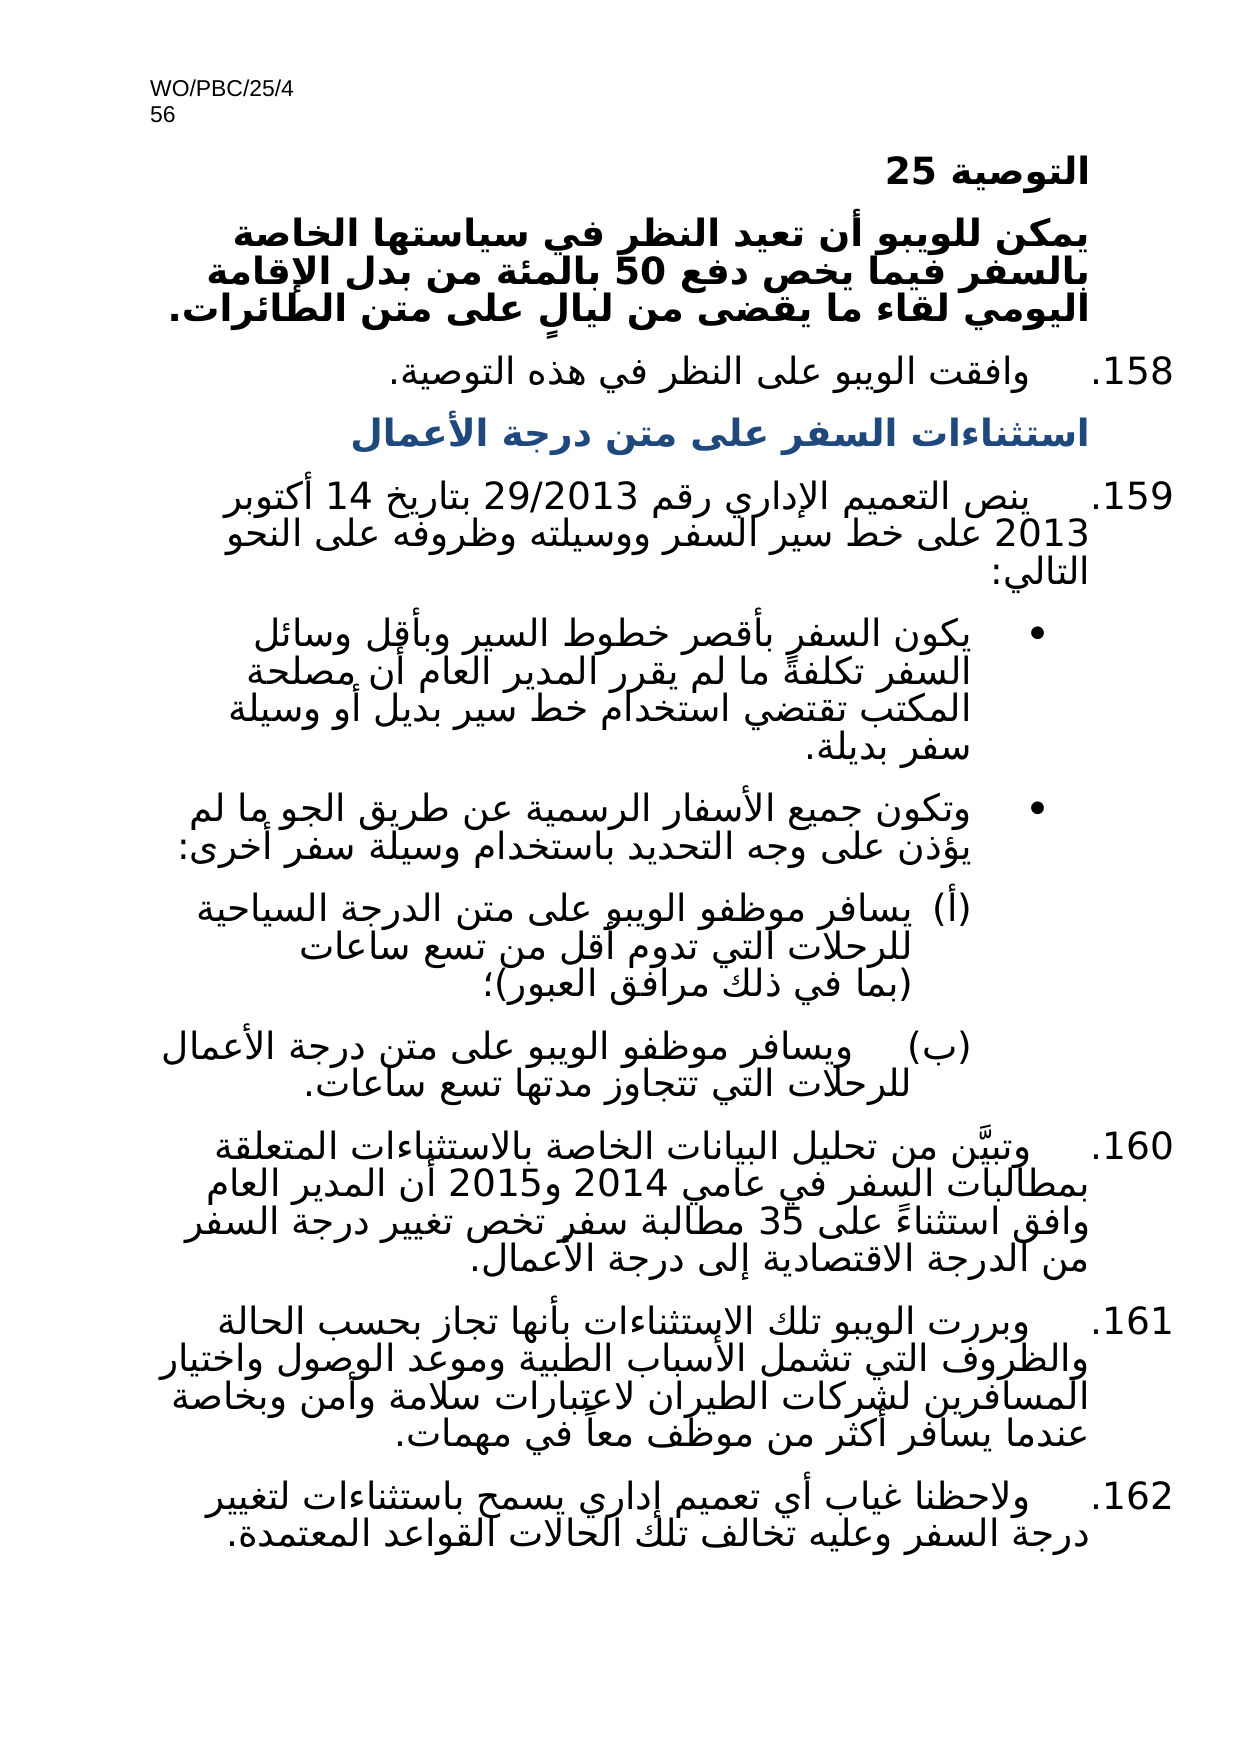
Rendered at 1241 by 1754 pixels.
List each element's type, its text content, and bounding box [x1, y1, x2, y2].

text (أ) يسافر موظفو الويبو على متن الدرجة السياحية للرحلات التي تدوم أقل من تسع ساعات (بما في ذلك مرافق العبور)؛ [150, 892, 972, 1004]
text ولاحظنا غياب أي تعميم إداري يسمح باستثناءات لتغيير درجة السفر وعليه تخالف تلك الحالات القواعد المعتمدة. [150, 1479, 1090, 1554]
list يكون السفر بأقصر خطوط السير وبأقل وسائل السفر تكلفةً ما لم يقرر المدير العام أن مصلحة المكتب تقتضي استخدام خط سير بديل أو وسيلة سفر بديلة. [150, 617, 1031, 767]
list التوصية 25 [150, 154, 1090, 192]
text ينص التعميم الإداري رقم 29/2013 بتاريخ 14 أكتوبر 2013 على خط سير السفر ووسيلته وظروفه على النحو التالي: [150, 479, 1090, 592]
text وتبيَّن من تحليل البيانات الخاصة بالاستثناءات المتعلقة بمطالبات السفر في عامي 2014 و2015 أن المدير العام وافق استثناءً على 35 مطالبة سفر تخص تغيير درجة السفر من الدرجة الاقتصادية إلى درجة الأعمال. [150, 1129, 1090, 1279]
list وتكون جميع الأسفار الرسمية عن طريق الجو ما لم يؤذن على وجه التحديد باستخدام وسيلة سفر أخرى: [150, 792, 1031, 867]
text وافقت الويبو على النظر في هذه التوصية. [150, 354, 1090, 392]
text وبررت الويبو تلك الاستثناءات بأنها تجاز بحسب الحالة والظروف التي تشمل الأسباب الطبية وموعد الوصول واختيار المسافرين لشركات الطيران لاعتبارات سلامة وأمن وبخاصة عندما يسافر أكثر من موظف معاً في مهمات. [150, 1304, 1090, 1454]
text (ب) ويسافر موظفو الويبو على متن درجة الأعمال للرحلات التي تتجاوز مدتها تسع ساعات. [150, 1029, 972, 1104]
subtitle استثناءات السفر على متن درجة الأعمال [793, 417, 1090, 454]
list يمكن للويبو أن تعيد النظر في سياستها الخاصة بالسفر فيما يخص دفع 50 بالمئة من بدل الإقامة اليومي لقاء ما يقضى من ليالٍ على متن الطائرات. [150, 217, 1090, 329]
subtitle استثناءات السفر على متن درجة الأعمال [150, 417, 874, 454]
